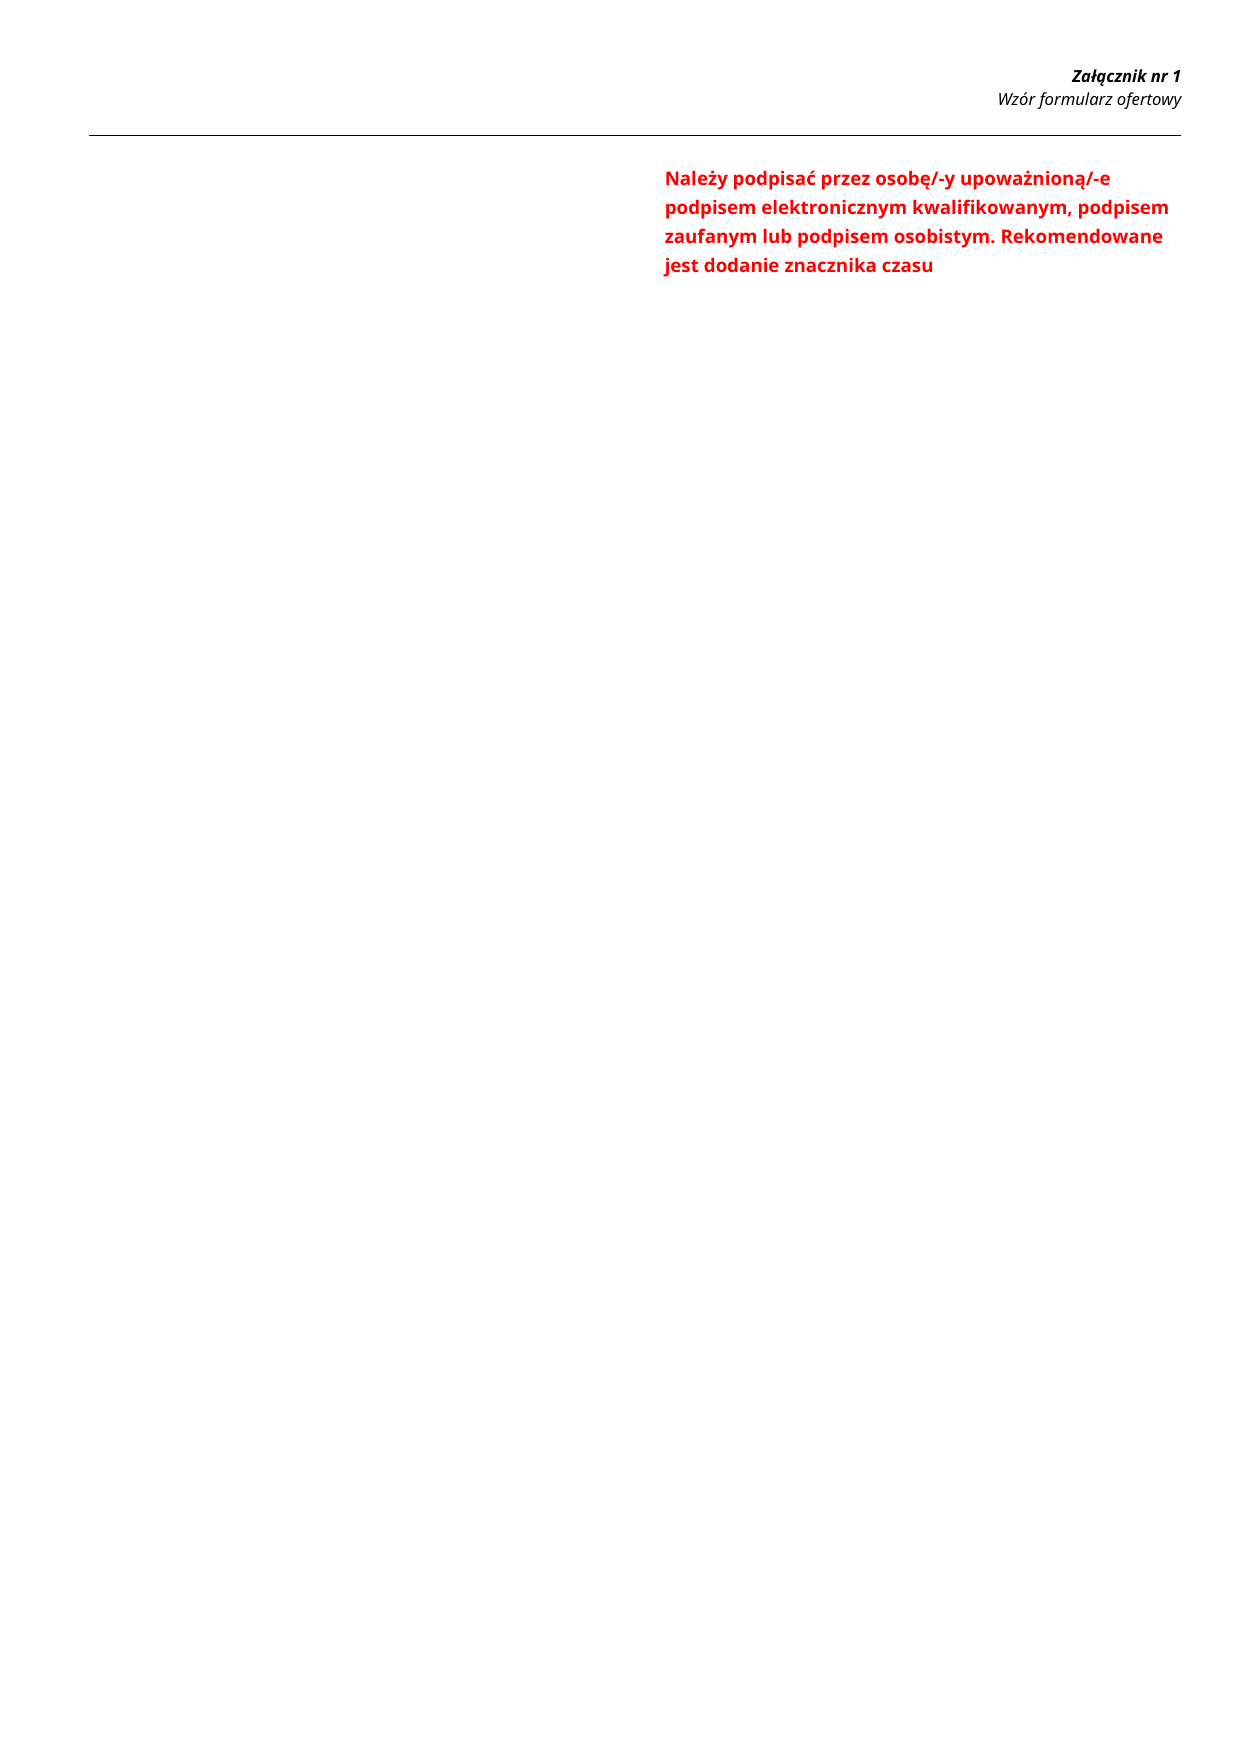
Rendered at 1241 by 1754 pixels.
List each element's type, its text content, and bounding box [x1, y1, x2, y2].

text Należy podpisać przez osobę/-y upoważnioną/-e podpisem elektronicznym kwalifikowanym, podpisem zaufanym lub podpisem osobistym. Rekomendowane jest dodanie znacznika czasu [664, 165, 1181, 278]
